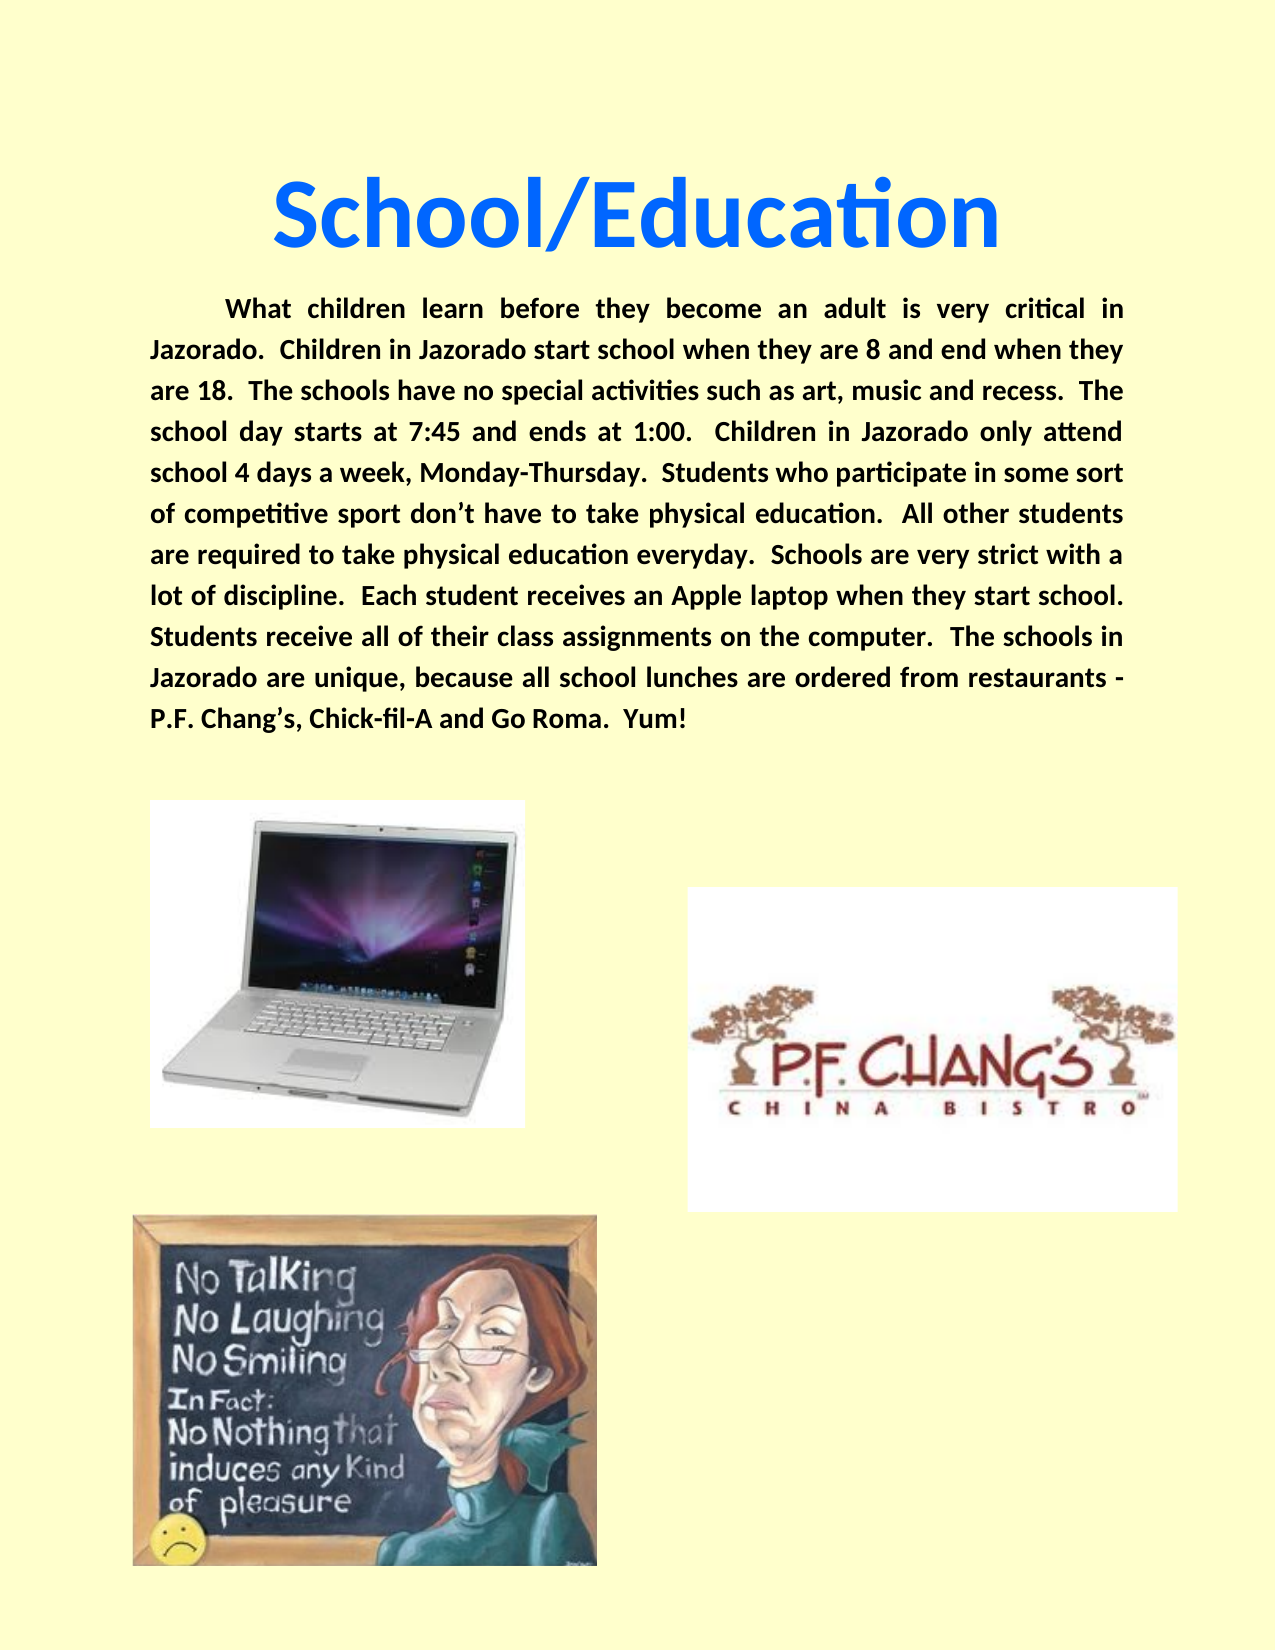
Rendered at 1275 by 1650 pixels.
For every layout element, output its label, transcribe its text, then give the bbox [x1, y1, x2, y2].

text What children learn before they become an adult is very critical in Jazorado. Children in Jazorado start school when they are 8 and end when they are 18. The schools have no special activities such as art, music and recess. The school day starts at 7:45 and ends at 1:00. Children in Jazorado only attend school 4 days a week, Monday-Thursday. Students who participate in some sort of competitive sport don’t have to take physical education. All other students are required to take physical education everyday. Schools are very strict with a lot of discipline. Each student receives an Apple laptop when they start school. Students receive all of their class assignments on the computer. The schools in Jazorado are unique, because all school lunches are ordered from restaurants - P.F. Chang’s, Chick-fil-A and Go Roma. Yum! [150, 290, 1125, 735]
text School/Education [150, 150, 1125, 272]
picture [131, 1214, 597, 1565]
picture [687, 887, 1178, 1212]
picture [150, 800, 525, 1128]
